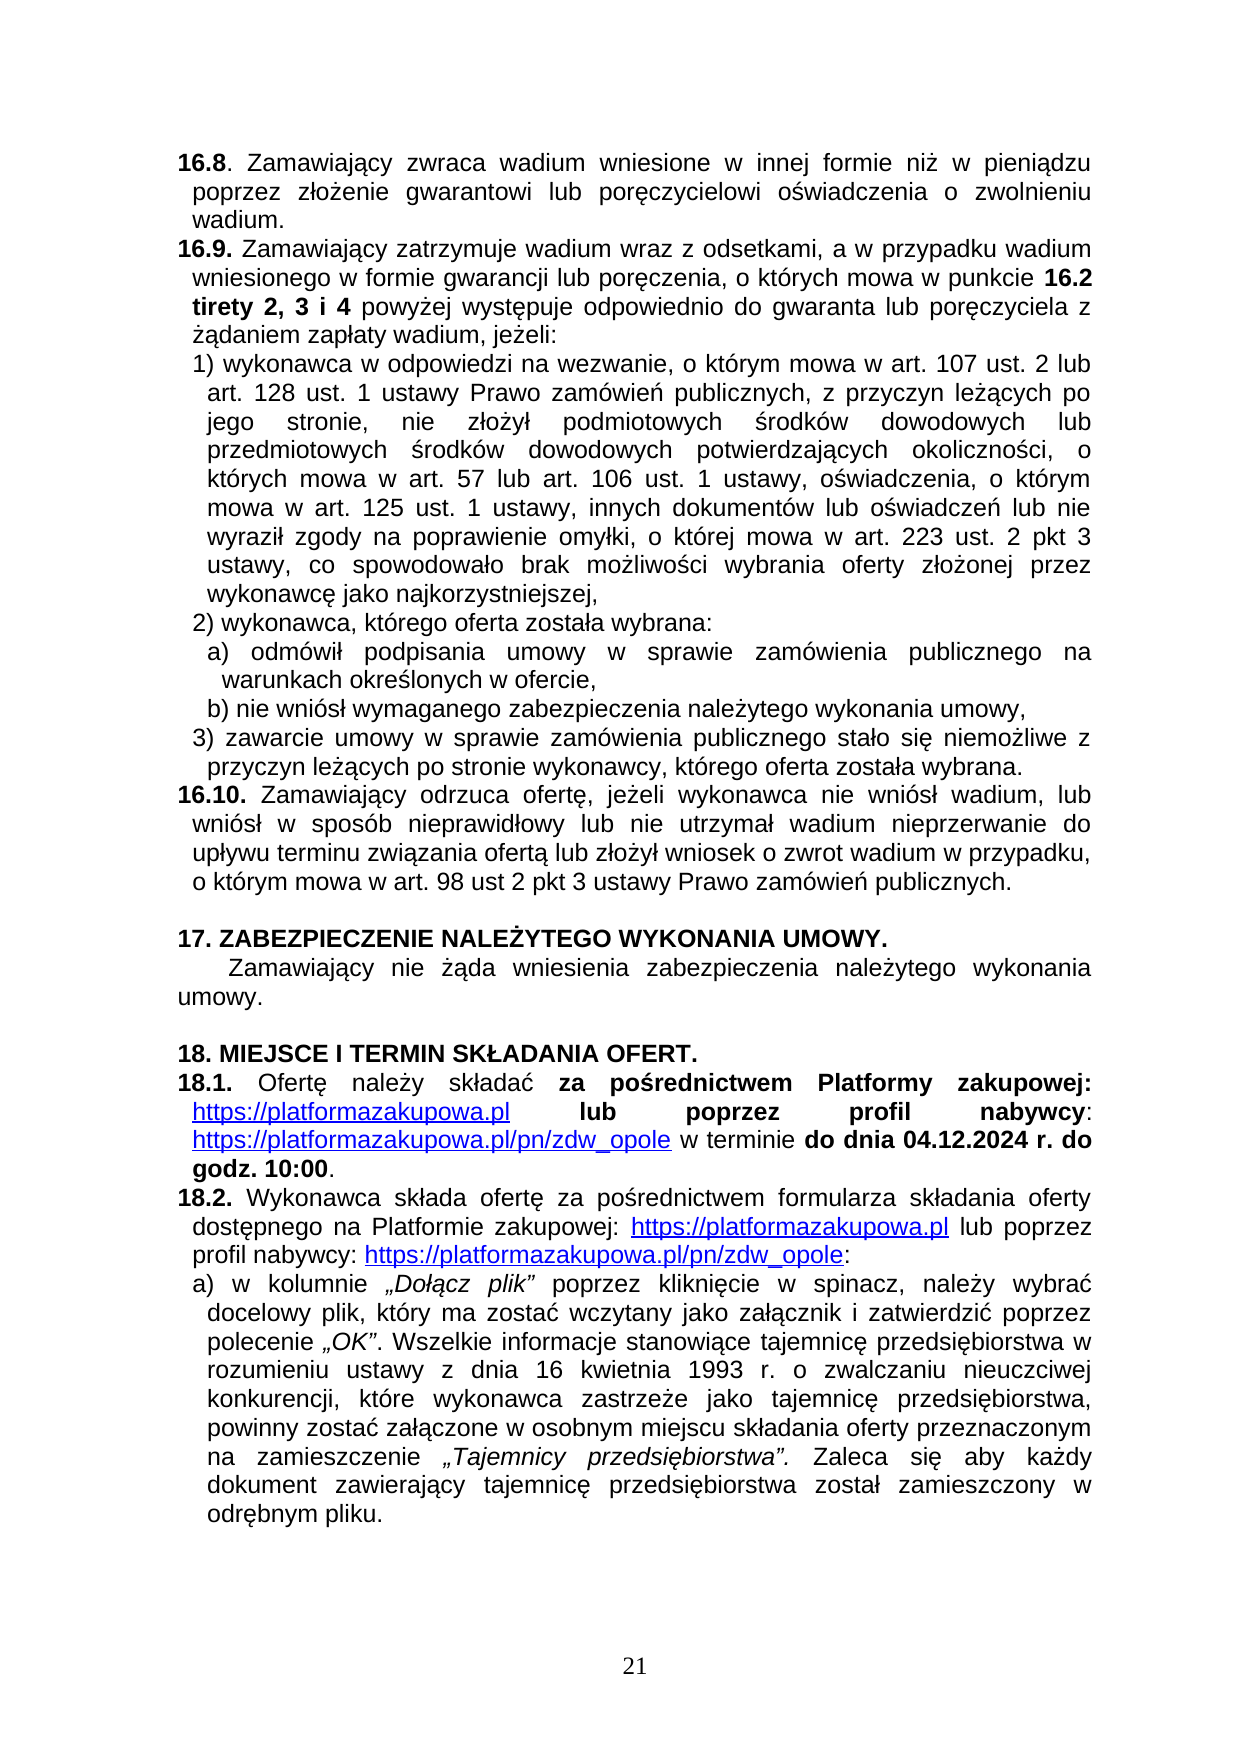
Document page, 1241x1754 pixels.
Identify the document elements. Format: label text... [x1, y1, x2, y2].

text 17. ZABEZPIECZENIE NALEŻYTEGO WYKONANIA UMOWY. [177, 924, 1092, 953]
text 18.2. Wykonawca składa ofertę za pośrednictwem formularza składania oferty dostępnego na Platformie zakupowej: https://platformazakupowa.pl lub poprzez profil nabywcy: https://platformazakupowa.pl/pn/zdw_opole: [177, 1183, 1092, 1269]
text Zamawiający nie żąda wniesienia zabezpieczenia należytego wykonania umowy. [177, 953, 1092, 1010]
text 18. MIEJSCE I TERMIN SKŁADANIA OFERT. [177, 1039, 1092, 1068]
text 2) wykonawca, którego oferta została wybrana: [192, 608, 1092, 636]
text 16.10. Zamawiający odrzuca ofertę, jeżeli wykonawca nie wniósł wadium, lub wniósł w sposób nieprawidłowy lub nie utrzymał wadium nieprzerwanie do upływu terminu związania ofertą lub złożył wniosek o zwrot wadium w przypadku, o którym mowa w art. 98 ust 2 pkt 3 ustawy Prawo zamówień publicznych. [177, 780, 1092, 895]
text 16.8. Zamawiający zwraca wadium wniesione w innej formie niż w pieniądzu poprzez złożenie gwarantowi lub poręczycielowi oświadczenia o zwolnieniu wadium. [177, 148, 1092, 234]
text a) w kolumnie „Dołącz plik” poprzez kliknięcie w spinacz, należy wybrać docelowy plik, który ma zostać wczytany jako załącznik i zatwierdzić poprzez polecenie „OK”. Wszelkie informacje stanowiące tajemnicę przedsiębiorstwa w rozumieniu ustawy z dnia 16 kwietnia 1993 r. o zwalczaniu nieuczciwej konkurencji, które wykonawca zastrzeże jako tajemnicę przedsiębiorstwa, powinny zostać załączone w osobnym miejscu składania oferty przeznaczonym na zamieszczenie „Tajemnicy przedsiębiorstwa”. Zaleca się aby każdy dokument zawierający tajemnicę przedsiębiorstwa został zamieszczony w odrębnym pliku. [192, 1269, 1092, 1528]
text 16.9. Zamawiający zatrzymuje wadium wraz z odsetkami, a w przypadku wadium wniesionego w formie gwarancji lub poręczenia, o których mowa w punkcie 16.2 tirety 2, 3 i 4 powyżej występuje odpowiednio do gwaranta lub poręczyciela z żądaniem zapłaty wadium, jeżeli: [177, 234, 1092, 349]
text b) nie wniósł wymaganego zabezpieczenia należytego wykonania umowy, [207, 694, 1092, 723]
text 1) wykonawca w odpowiedzi na wezwanie, o którym mowa w art. 107 ust. 2 lub art. 128 ust. 1 ustawy Prawo zamówień publicznych, z przyczyn leżących po jego stronie, nie złożył podmiotowych środków dowodowych lub przedmiotowych środków dowodowych potwierdzających okoliczności, o których mowa w art. 57 lub art. 106 ust. 1 ustawy, oświadczenia, o którym mowa w art. 125 ust. 1 ustawy, innych dokumentów lub oświadczeń lub nie wyraził zgody na poprawienie omyłki, o której mowa w art. 223 ust. 2 pkt 3 ustawy, co spowodowało brak możliwości wybrania oferty złożonej przez wykonawcę jako najkorzystniejszej, [192, 349, 1092, 608]
text a) odmówił podpisania umowy w sprawie zamówienia publicznego na warunkach określonych w ofercie, [207, 636, 1092, 694]
text 18.1. Ofertę należy składać za pośrednictwem Platformy zakupowej: https://platformazakupowa.pl lub poprzez profil nabywcy: https://platformazakupowa.pl/pn/zdw_opole w terminie do dnia 04.12.2024 r. do godz. 10:00. [177, 1068, 1092, 1183]
text 3) zawarcie umowy w sprawie zamówienia publicznego stało się niemożliwe z przyczyn leżących po stronie wykonawcy, którego oferta została wybrana. [192, 723, 1092, 780]
